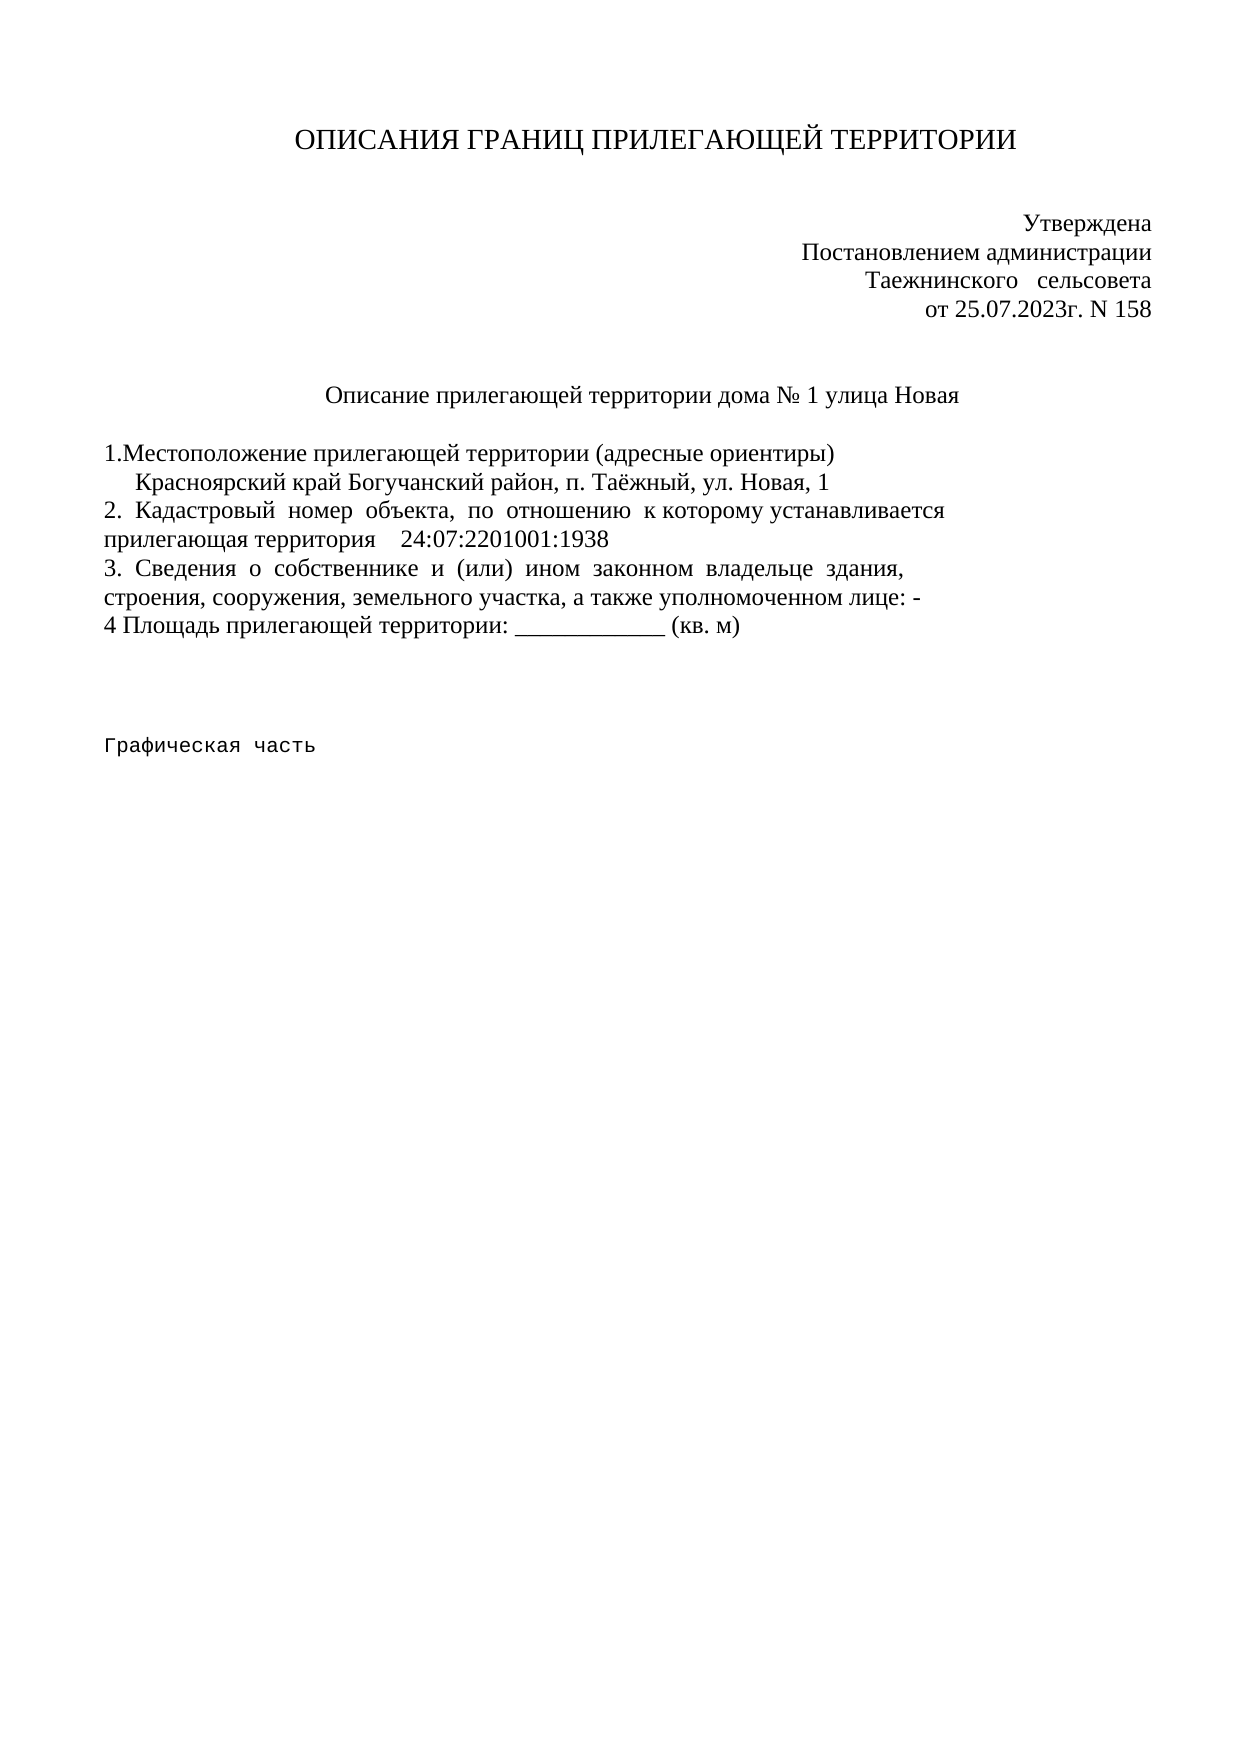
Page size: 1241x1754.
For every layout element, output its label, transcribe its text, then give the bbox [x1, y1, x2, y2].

text Описание прилегающей территории дома № 1 улица Новая [103, 381, 1152, 409]
text Таежнинского сельсовета [354, 266, 1152, 294]
text 3. Сведения о собственнике и (или) ином законном владельце здания, [103, 553, 1152, 582]
list 1.Местоположение прилегающей территории (адресные ориентиры) [103, 438, 1152, 467]
text прилегающая территория 24:07:2201001:1938 [103, 524, 1152, 553]
text Красноярский край Богучанский район, п. Таёжный, ул. Новая, 1 [103, 467, 1152, 496]
text Утверждена [354, 208, 1152, 237]
text 4 Площадь прилегающей территории: ____________ (кв. м) [103, 611, 1152, 639]
text строения, сооружения, земельного участка, а также уполномоченном лице: - [103, 582, 1152, 611]
text ОПИСАНИЯ ГРАНИЦ ПРИЛЕГАЮЩЕЙ ТЕРРИТОРИИ [103, 122, 1152, 156]
text от 25.07.2023г. N 158 [354, 294, 1152, 323]
text Постановлением администрации [354, 237, 1152, 266]
text 2. Кадастровый номер объекта, по отношению к которому устанавливается [103, 496, 1152, 524]
text Графическая часть [103, 735, 1152, 759]
